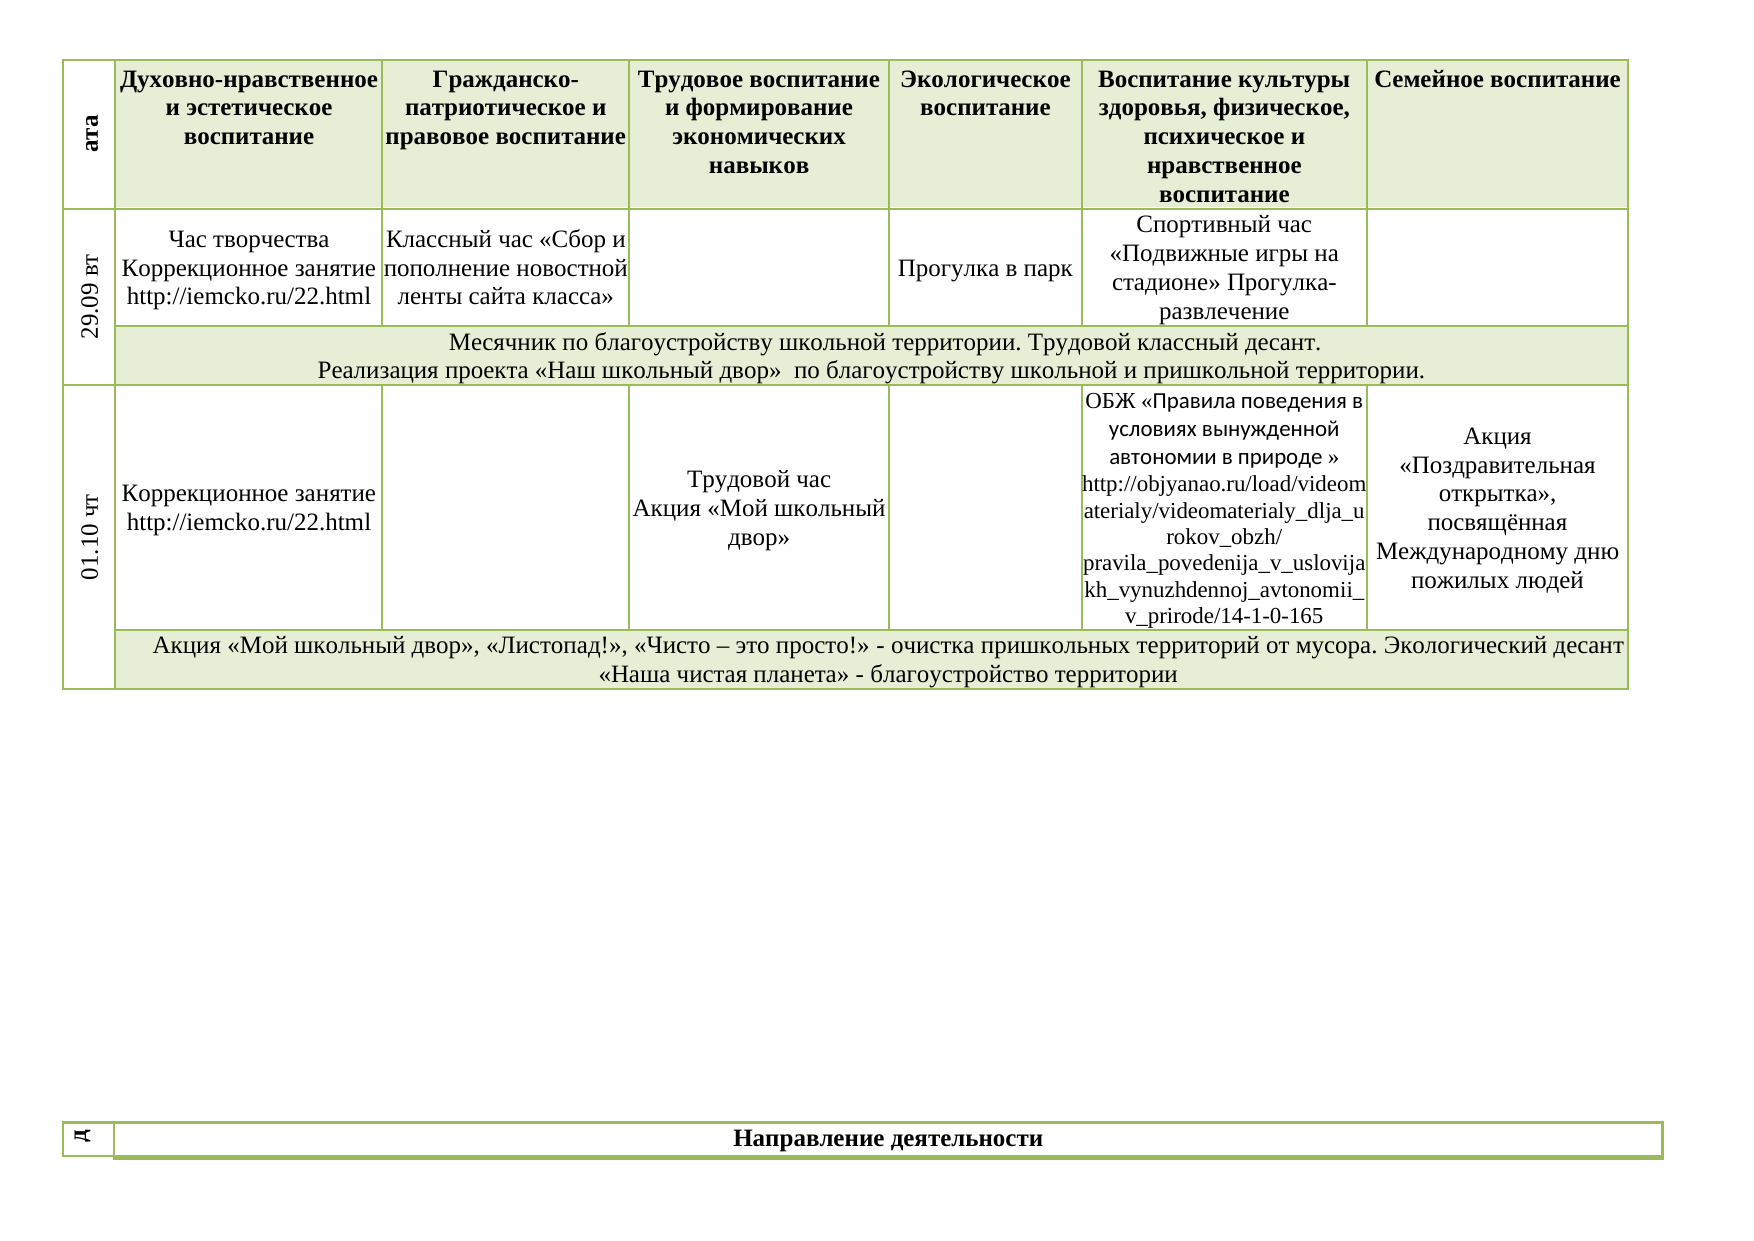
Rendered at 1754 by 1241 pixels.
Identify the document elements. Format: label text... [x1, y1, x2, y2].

table_cell [383, 386, 628, 628]
table_cell [890, 386, 1081, 628]
table_cell Трудовое воспитание и формирование экономических навыков [630, 61, 888, 207]
table_cell Трудовой час Акция «Мой школьный двор» [630, 386, 888, 628]
table_cell Акция «Мой школьный двор», «Листопад!», «Чисто – это просто!» - очистка пришкольных территорий от мусора. Экологический десант «Наша чистая планета» - благоустройство территории [116, 631, 1627, 688]
table_cell Воспитание культуры здоровья, физическое, психическое и нравственное воспитание [1083, 61, 1366, 207]
table_cell 29.09 вт [64, 210, 114, 384]
table_cell Коррекционное занятие http://iemcko.ru/22.html [116, 386, 381, 628]
table_header дата [64, 1124, 113, 1155]
table_cell Гражданско-патриотическое и правовое воспитание [383, 61, 628, 207]
table_cell [1368, 210, 1627, 324]
table_cell Спортивный час «Подвижные игры на стадионе» Прогулка-развлечение [1083, 210, 1366, 324]
table_cell Прогулка в парк [890, 210, 1081, 324]
table_cell ОБЖ «Правила поведения в условиях вынужденной автономии в природе » http://objyanao.ru/load/videomaterialy/videomaterialy_dlja_urokov_obzh/pravila_povedenija_v_uslovijakh_vynuzhdennoj_avtonomii_v_prirode/14-1-0-165 [1083, 386, 1366, 628]
table_header Направление деятельности [115, 1124, 1661, 1155]
table_cell Экологическое воспитание [890, 61, 1081, 207]
table_cell 01.10 чт [64, 386, 114, 688]
table_cell Семейное воспитание [1368, 61, 1627, 207]
table_cell Час творчества Коррекционное занятие http://iemcko.ru/22.html [116, 210, 381, 324]
table_cell Акция «Поздравительная открытка», посвящённая Международному дню пожилых людей [1368, 386, 1627, 628]
table_cell [630, 210, 888, 324]
table_cell Духовно-нравственное и эстетическое воспитание [116, 61, 381, 207]
table_header дата [64, 61, 114, 207]
table_cell Классный час «Сбор и пополнение новостной ленты сайта класса» [383, 210, 628, 324]
